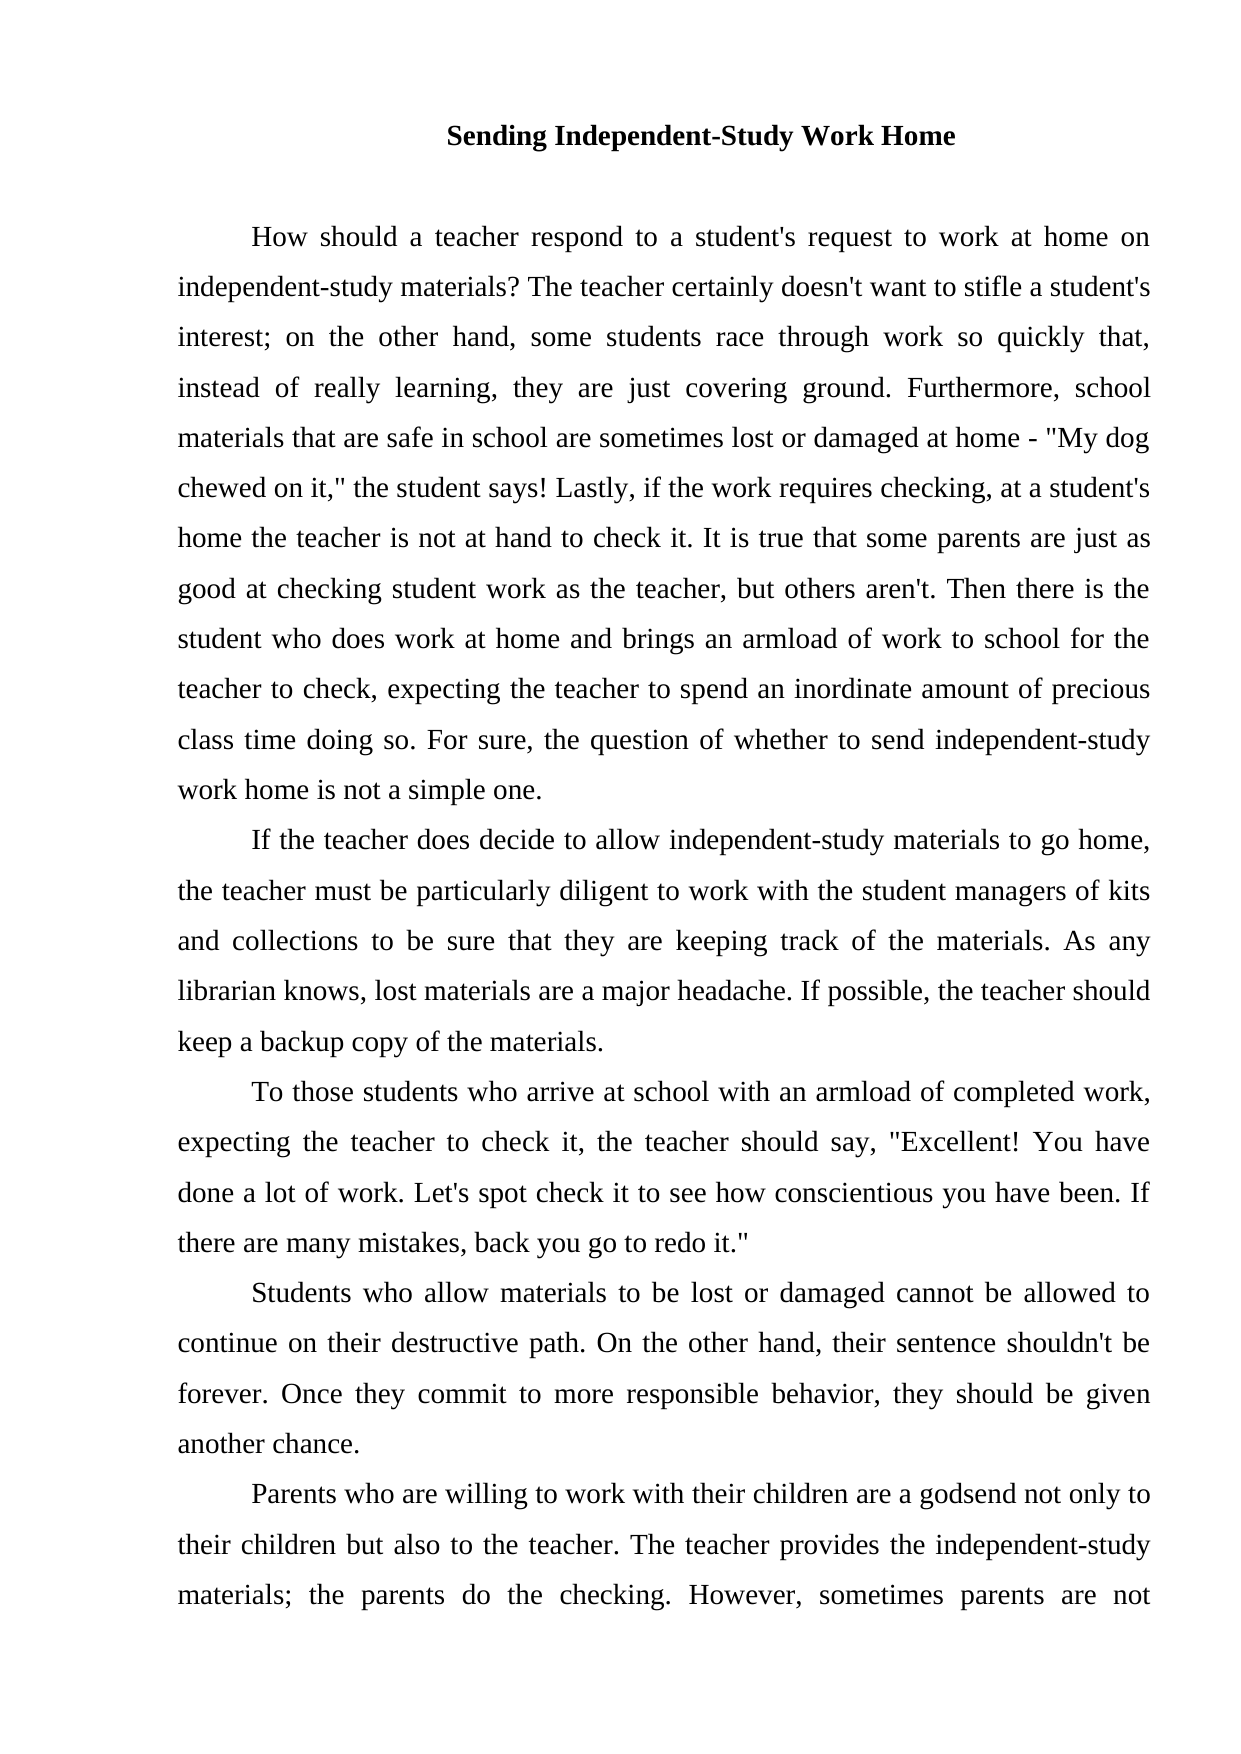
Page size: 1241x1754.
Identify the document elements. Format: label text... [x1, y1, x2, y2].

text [177, 1477, 1152, 1611]
text Sending Independent-Study Work Home [177, 118, 1152, 152]
text How should a teacher respond to a student's request to work at home on independent-study materials? The teacher certainly doesn't want to stifle a student's interest; on the other hand, some students race through work so quickly that, instead of really learning, they are just covering ground. Furthermore, school materials that are safe in school are sometimes lost or damaged at home - "My dog chewed on it," the student says! Lastly, if the work requires checking, at a student's home the teacher is not at hand to check it. It is true that some parents are just as good at checking student work as the teacher, but others aren't. Then there is the student who does work at home and brings an armload of work to school for the teacher to check, expecting the teacher to spend an inordinate amount of precious class time doing so. For sure, the question of whether to send independent-study work home is not a simple one. [177, 219, 1152, 806]
text To those students who arrive at school with an armload of completed work, expecting the teacher to check it, the teacher should say, "Excellent! You have done a lot of work. Let's spot check it to see how conscientious you have been. If there are many mistakes, back you go to redo it." [177, 1074, 1152, 1258]
text If the teacher does decide to allow independent-study materials to go home, the teacher must be particularly diligent to work with the student managers of kits and collections to be sure that they are keeping track of the materials. As any librarian knows, lost materials are a major headache. If possible, the teacher should keep a backup copy of the materials. [177, 822, 1152, 1057]
text Students who allow materials to be lost or damaged cannot be allowed to continue on their destructive path. On the other hand, their sentence shouldn't be forever. Once they commit to more responsible behavior, they should be given another chance. [177, 1275, 1152, 1460]
